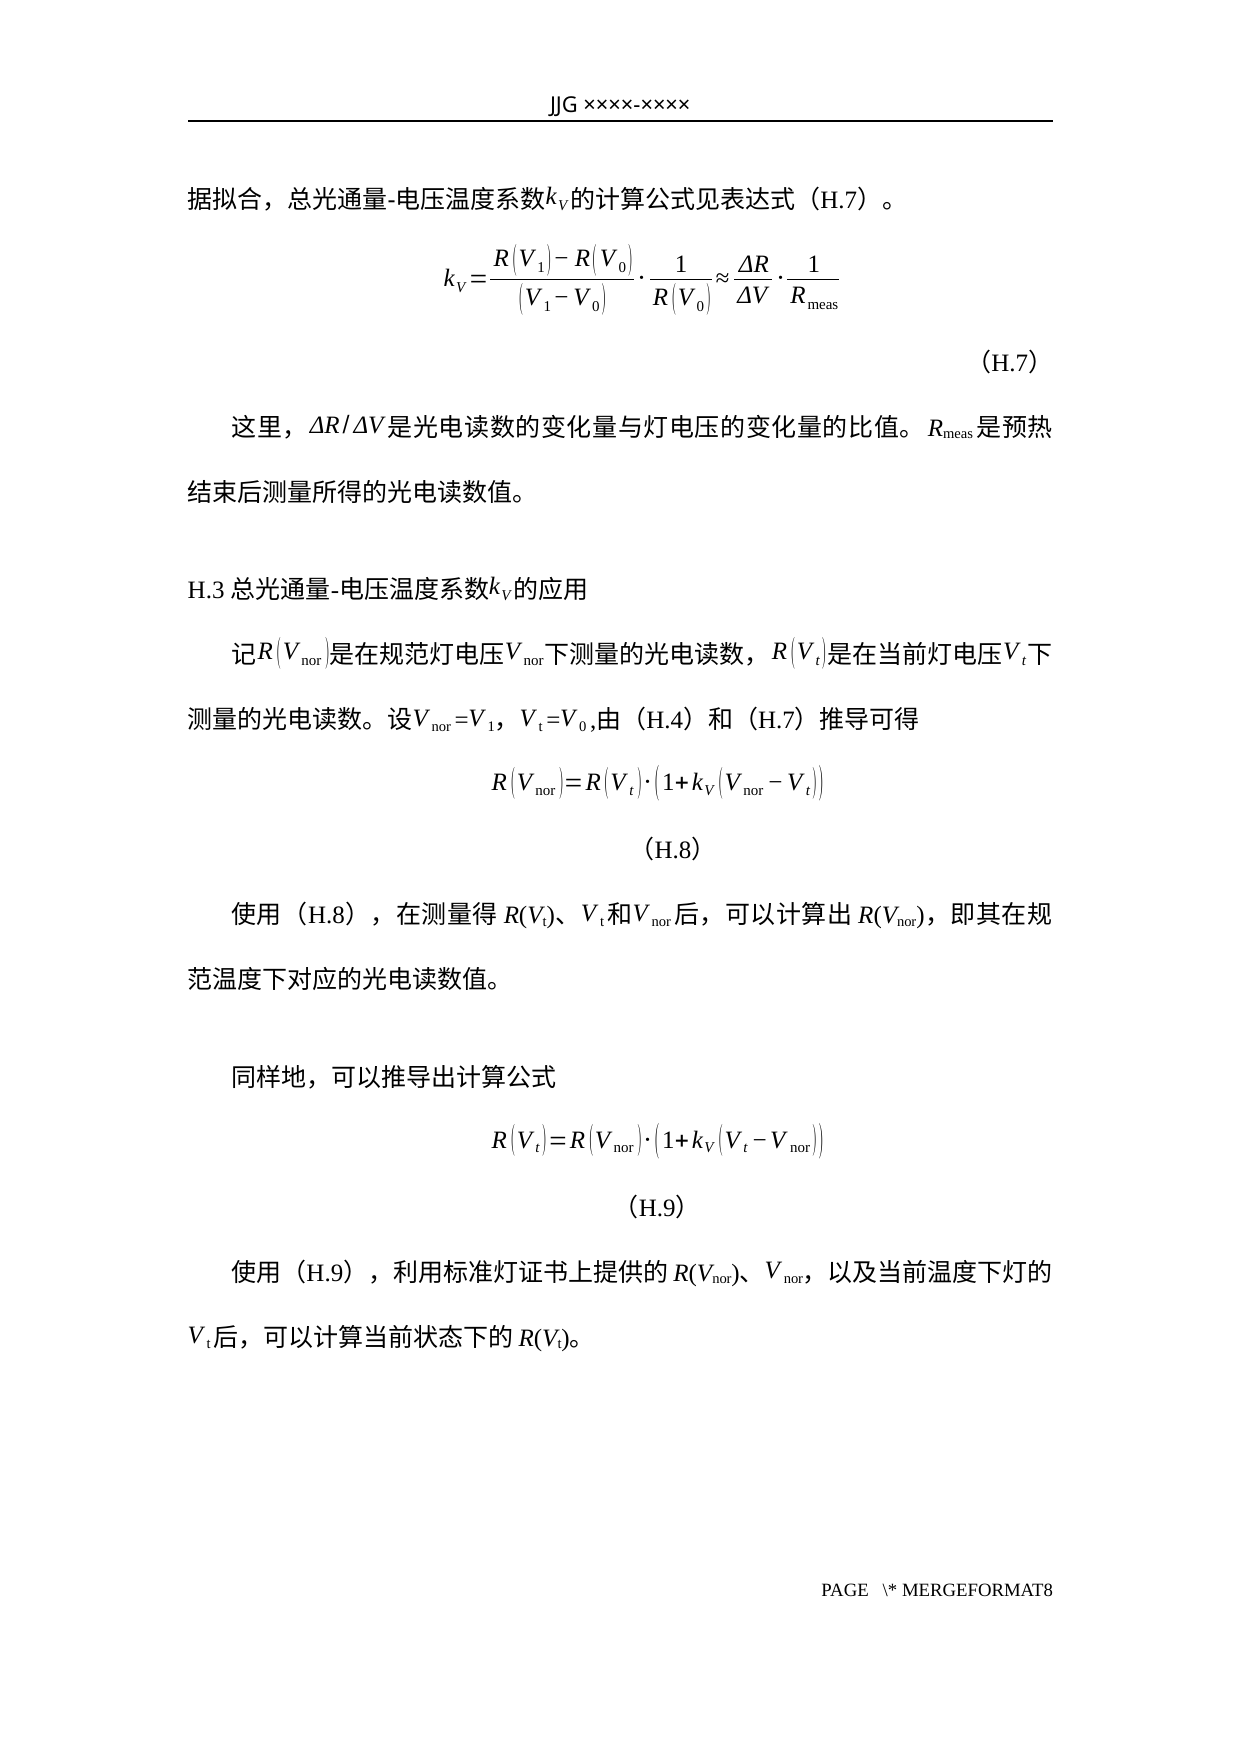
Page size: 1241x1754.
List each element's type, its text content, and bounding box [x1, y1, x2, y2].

text （H.8） [261, 751, 1053, 881]
text （H.9） [261, 1108, 1053, 1238]
text （H.7） [187, 328, 1053, 393]
text 记是在规范灯电压下测量的光电读数，是在当前灯电压下测量的光电读数。设nor =1，t =0 ,由（H.4）和（H.7）推导可得 [187, 621, 1053, 751]
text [187, 166, 1053, 231]
text 使用（H.8），在测量得R(Vt)、t和nor后，可以计算出R(Vnor)，即其在规范温度下对应的光电读数值。 [187, 881, 1053, 1011]
text H.3 总光通量-电压温度系数的应用 [187, 556, 1053, 621]
text 这里，是光电读数的变化量与灯电压的变化量的比值。Rmeas是预热结束后测量所得的光电读数值。 [187, 393, 1053, 523]
text 使用（H.9），利用标准灯证书上提供的R(Vnor)、nor，以及当前温度下灯的t后，可以计算当前状态下的R(Vt)。 [187, 1238, 1053, 1368]
text 同样地，可以推导出计算公式 [187, 1043, 1053, 1108]
